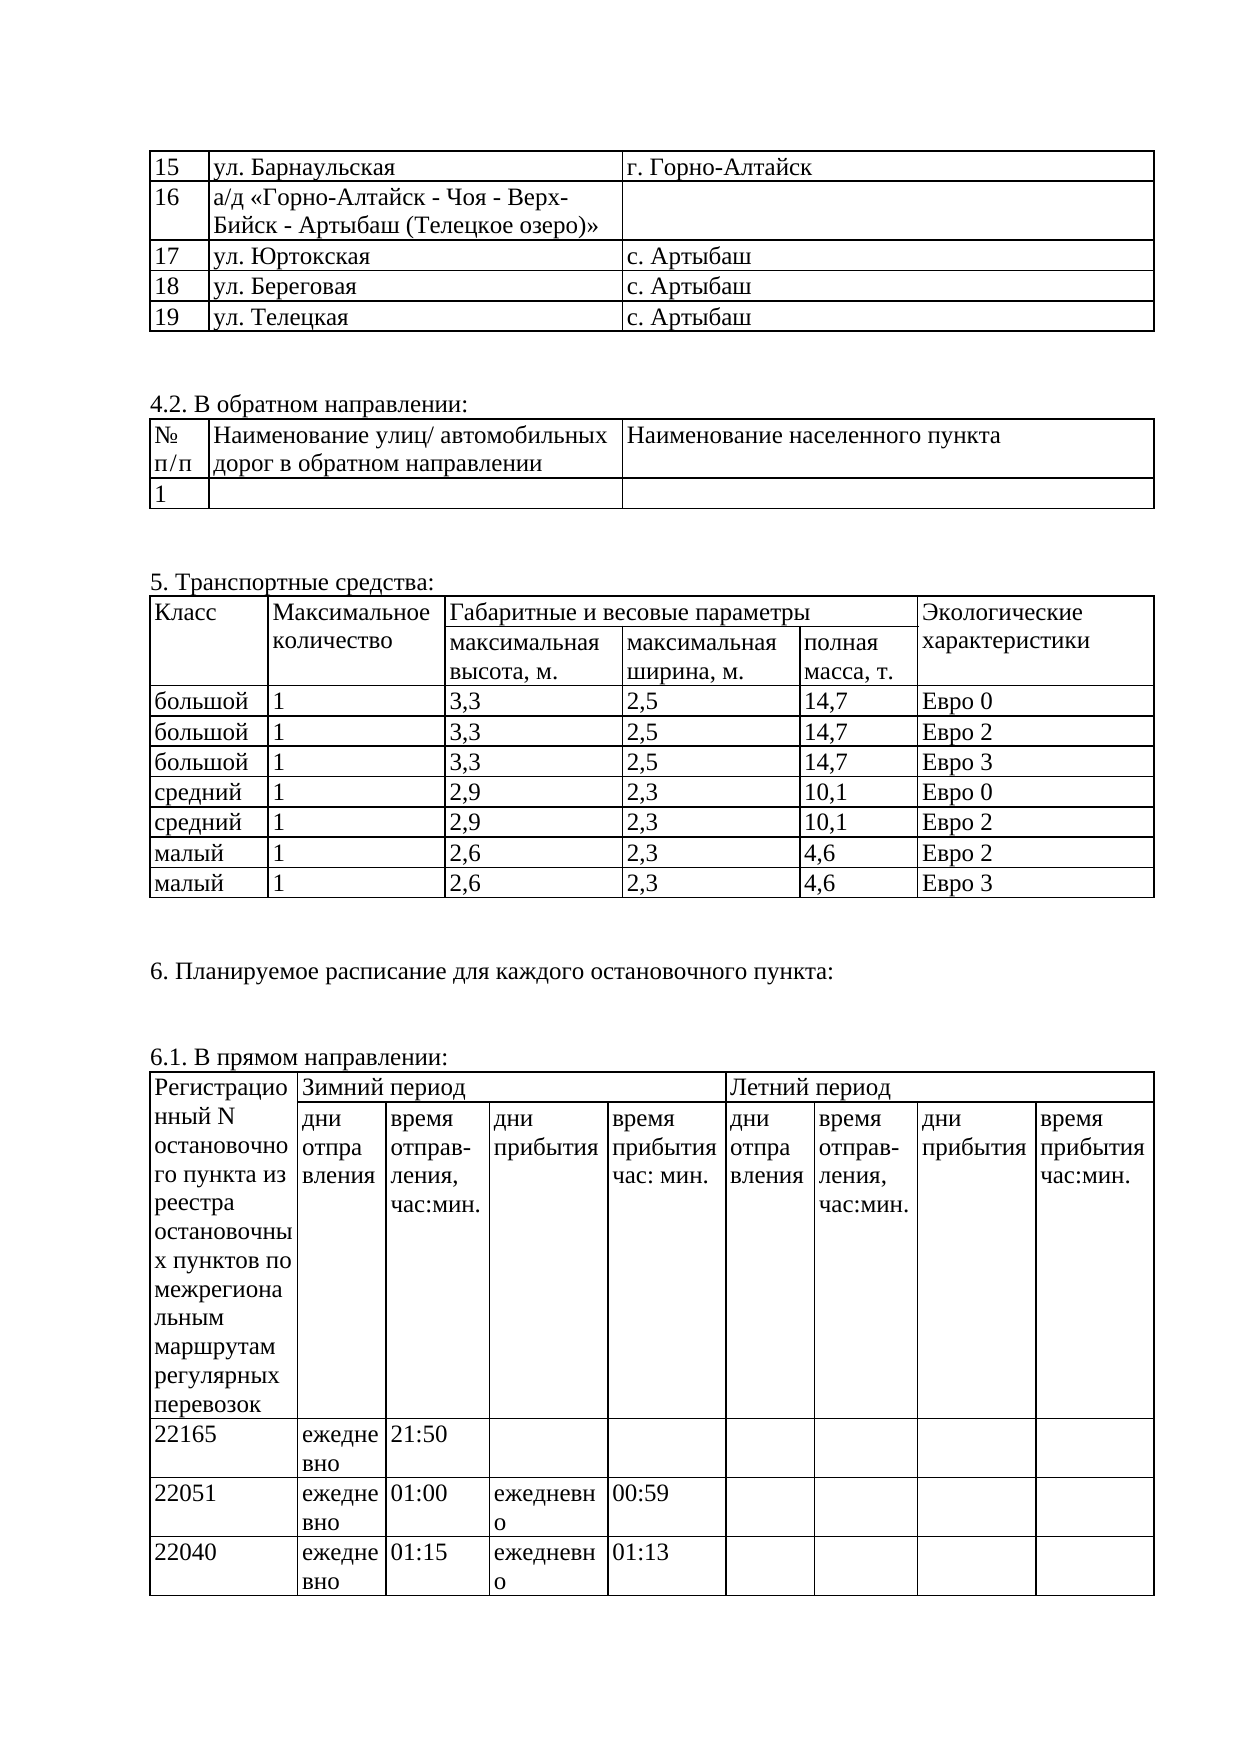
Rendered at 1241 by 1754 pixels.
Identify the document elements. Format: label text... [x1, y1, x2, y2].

table_cell дни отправления [298, 1103, 385, 1417]
table_cell ежедневно [490, 1537, 607, 1595]
table_cell с. Артыбаш [623, 241, 1153, 270]
table_cell ул. Юртокская [210, 241, 622, 270]
text 6. Планируемое расписание для каждого остановочного пункта: [150, 956, 1090, 985]
text 4.2. В обратном направлении: [150, 389, 1090, 418]
table_cell [210, 479, 622, 507]
table_header № п/п [151, 420, 208, 477]
table_cell дни отправления [727, 1103, 814, 1417]
table_cell 3,3 [446, 717, 622, 745]
table_cell ул. Береговая [210, 271, 622, 300]
table_cell 1 [269, 868, 444, 897]
table_cell Евро 0 [918, 777, 1153, 806]
table_cell большой [151, 747, 267, 776]
table_cell 22165 [151, 1419, 297, 1477]
table_header Класс [151, 597, 267, 685]
table_cell большой [151, 717, 267, 745]
table_cell 01:00 [387, 1478, 489, 1536]
table_header Экологические характеристики [918, 597, 1153, 685]
table_cell 1 [269, 838, 444, 867]
table_cell 1 [269, 777, 444, 806]
table_cell 22051 [151, 1478, 297, 1536]
table_cell 1 [269, 717, 444, 745]
table_cell 2,5 [623, 717, 799, 745]
table_cell 2,6 [446, 838, 622, 867]
table_cell 2,3 [623, 868, 799, 897]
table_cell максимальная ширина, м. [623, 627, 799, 685]
table_cell [1037, 1537, 1153, 1595]
table_cell [815, 1537, 917, 1595]
table_cell 1 [269, 747, 444, 776]
table_cell средний [151, 808, 267, 836]
table_cell 19 [151, 302, 208, 330]
table_cell малый [151, 838, 267, 867]
table_cell [1037, 1419, 1153, 1477]
table_cell 2,5 [623, 747, 799, 776]
table_cell 00:59 [609, 1478, 725, 1536]
table_cell 2,3 [623, 838, 799, 867]
table_cell дни прибытия [490, 1103, 607, 1417]
table_cell [1037, 1478, 1153, 1536]
table_cell с. Артыбаш [623, 302, 1153, 330]
table_cell 16 [151, 182, 208, 239]
table_cell [623, 182, 1153, 239]
table_header Наименование населенного пункта [623, 420, 1153, 477]
table_cell малый [151, 868, 267, 897]
table_cell [623, 479, 1153, 507]
table_cell время отправления, час:мин. [815, 1103, 917, 1417]
table_cell а/д «Горно-Алтайск - Чоя - Верх-Бийск - Артыбаш (Телецкое озеро)» [210, 182, 622, 239]
table_cell 15 [151, 152, 208, 180]
table_cell средний [151, 777, 267, 806]
table_cell 01:13 [609, 1537, 725, 1595]
table_cell время отправления, час:мин. [387, 1103, 489, 1417]
table_header Зимний период [298, 1073, 725, 1101]
table_header Габаритные и весовые параметры [446, 597, 917, 626]
table_cell [815, 1419, 917, 1477]
table_cell 2,6 [446, 868, 622, 897]
table_cell Евро 2 [918, 808, 1153, 836]
table_cell [727, 1419, 814, 1477]
table_header Максимальное количество [269, 597, 444, 685]
table_cell [609, 1419, 725, 1477]
table_cell ежедневно [298, 1419, 385, 1477]
table_cell 1 [269, 686, 444, 715]
table_cell 10,1 [801, 808, 917, 836]
text 5. Транспортные средства: [150, 567, 1090, 595]
table_cell ул. Барнаульская [210, 152, 622, 180]
table_cell дни прибытия [918, 1103, 1035, 1417]
table_cell ежедневно [298, 1478, 385, 1536]
table_header Летний период [727, 1073, 1153, 1101]
table_cell г. Горно-Алтайск [623, 152, 1153, 180]
table_cell 14,7 [801, 747, 917, 776]
table_cell максимальная высота, м. [446, 627, 622, 685]
table_cell Евро 3 [918, 868, 1153, 897]
table_cell с. Артыбаш [623, 271, 1153, 300]
table_cell ул. Телецкая [210, 302, 622, 330]
table_cell [918, 1537, 1035, 1595]
table_header Регистрационный N остановочного пункта из реестра остановочных пунктов по межрегиональным маршрутам регулярных перевозок [151, 1073, 297, 1417]
table_cell [727, 1478, 814, 1536]
table_cell ежедневно [298, 1537, 385, 1595]
table_cell 2,9 [446, 808, 622, 836]
table_cell 4,6 [801, 838, 917, 867]
table_cell Евро 2 [918, 717, 1153, 745]
table_cell [918, 1419, 1035, 1477]
table_cell 1 [151, 479, 208, 507]
table_cell 14,7 [801, 717, 917, 745]
table_cell большой [151, 686, 267, 715]
table_cell ежедневно [490, 1478, 607, 1536]
table_cell [490, 1419, 607, 1477]
table_cell 1 [269, 808, 444, 836]
table_cell 3,3 [446, 686, 622, 715]
table_cell [918, 1478, 1035, 1536]
table_cell 3,3 [446, 747, 622, 776]
table_cell 21:50 [387, 1419, 489, 1477]
table_cell 01:15 [387, 1537, 489, 1595]
table_cell 10,1 [801, 777, 917, 806]
table_cell время прибытия час: мин. [609, 1103, 725, 1417]
table_cell 4,6 [801, 868, 917, 897]
table_cell 2,3 [623, 808, 799, 836]
table_cell 2,9 [446, 777, 622, 806]
table_cell полная масса, т. [801, 627, 917, 685]
table_cell 14,7 [801, 686, 917, 715]
table_cell Евро 2 [918, 838, 1153, 867]
table_cell 17 [151, 241, 208, 270]
table_header Наименование улиц/ автомобильных дорог в обратном направлении [210, 420, 622, 477]
table_cell Евро 3 [918, 747, 1153, 776]
table_cell 2,5 [623, 686, 799, 715]
table_cell [727, 1537, 814, 1595]
table_cell 2,3 [623, 777, 799, 806]
table_cell Евро 0 [918, 686, 1153, 715]
table_cell 22040 [151, 1537, 297, 1595]
table_cell 18 [151, 271, 208, 300]
text 6.1. В прямом направлении: [150, 1042, 1090, 1071]
table_cell [815, 1478, 917, 1536]
table_cell время прибытия час:мин. [1037, 1103, 1153, 1417]
